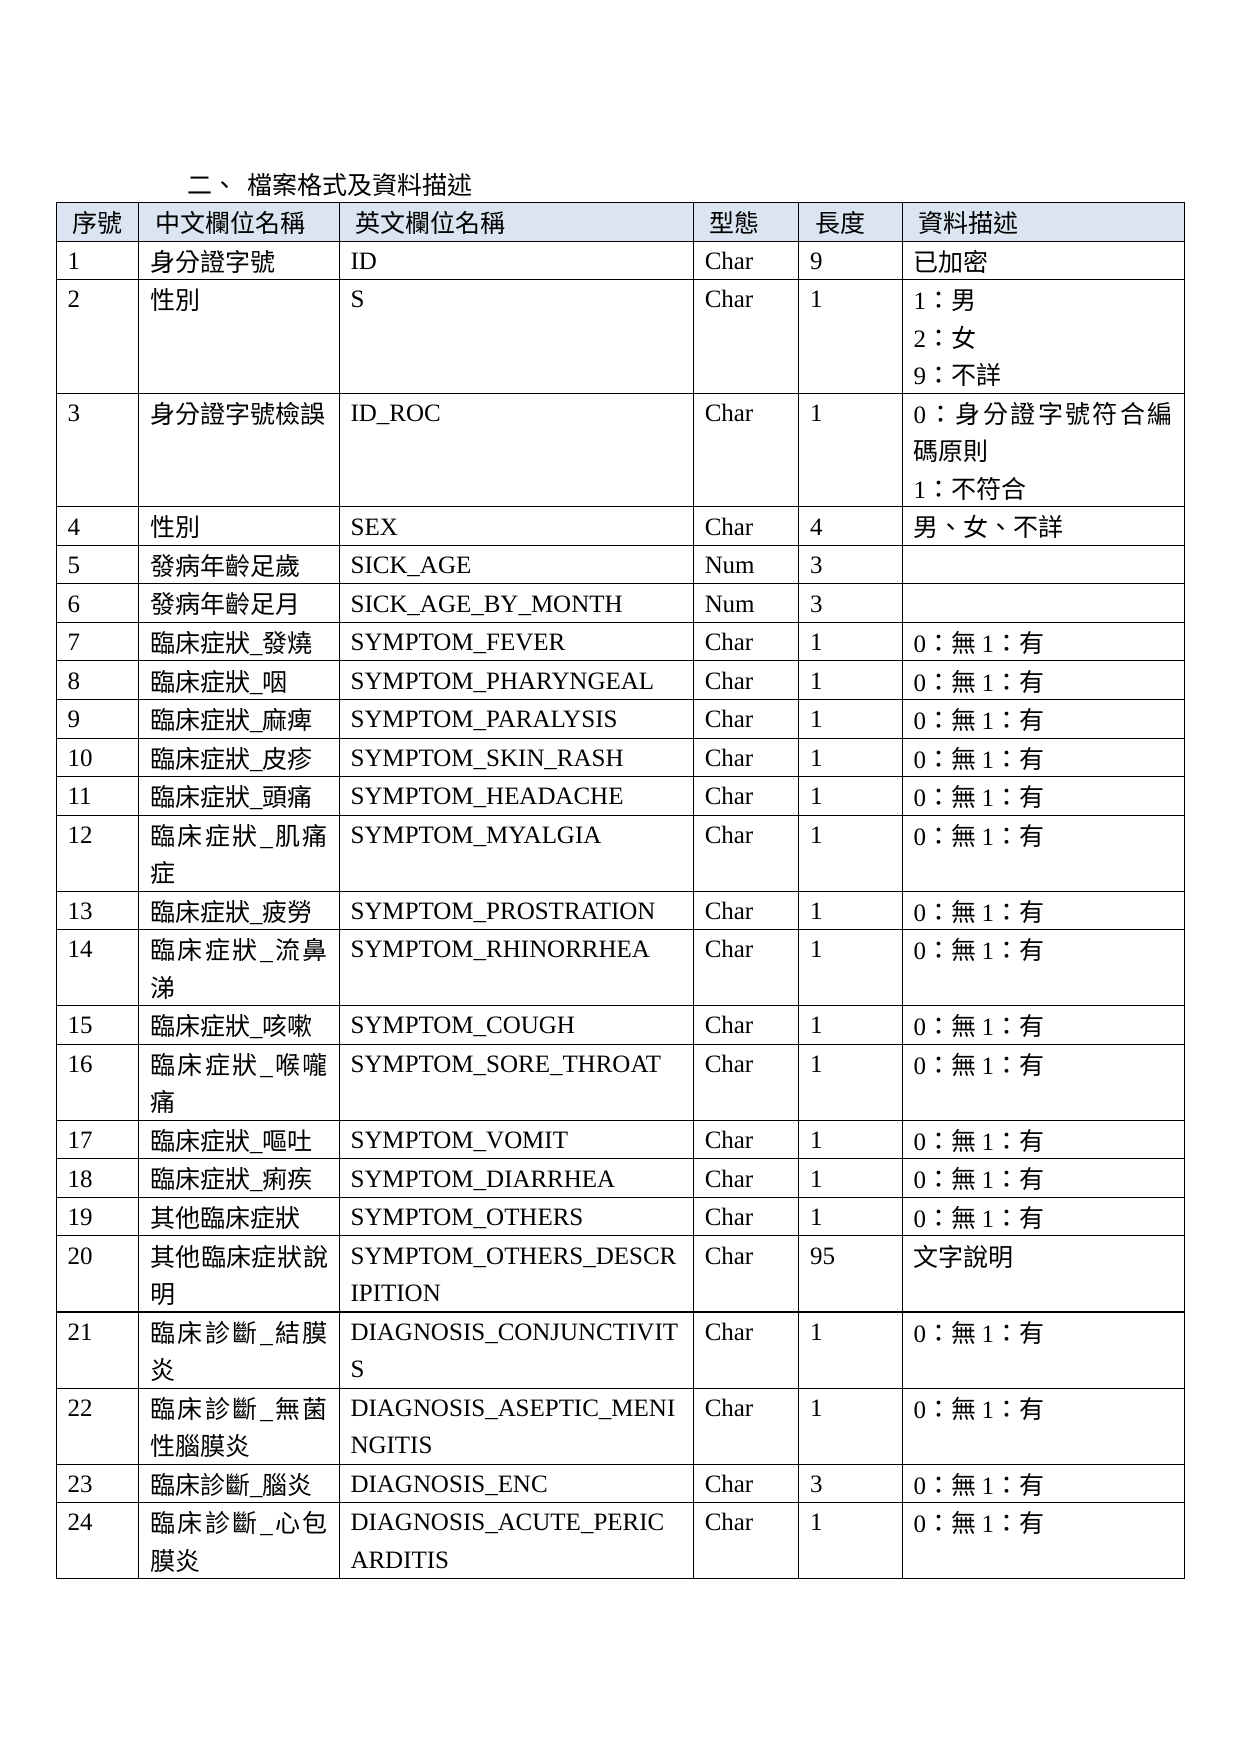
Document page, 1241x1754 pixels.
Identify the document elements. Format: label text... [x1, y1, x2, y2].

table_header 英文欄位名稱 [340, 203, 693, 241]
table_cell 發病年齡足月 [139, 584, 339, 622]
table_cell SYMPTOM_FEVER [340, 623, 693, 660]
table_header 序號 [57, 203, 138, 241]
table_cell SYMPTOM_MYALGIA [340, 816, 693, 891]
table_cell 9 [57, 700, 138, 737]
table_cell Char [694, 1236, 798, 1311]
table_cell SYMPTOM_PARALYSIS [340, 700, 693, 737]
table_cell 9 [799, 242, 902, 279]
table_cell 臨床診斷_無菌性腦膜炎 [139, 1389, 339, 1463]
table_cell Char [694, 930, 798, 1005]
table_cell S [340, 280, 693, 393]
table_cell Char [694, 1198, 798, 1235]
table_cell 臨床診斷_結膜炎 [139, 1313, 339, 1387]
table_cell 95 [799, 1236, 902, 1311]
table_cell 0：無 1：有 [903, 1121, 1184, 1158]
table_cell SYMPTOM_PHARYNGEAL [340, 661, 693, 699]
table_cell 0：無 1：有 [903, 1159, 1184, 1197]
table_cell 文字說明 [903, 1236, 1184, 1311]
table_cell 0：無 1：有 [903, 930, 1184, 1005]
table_cell 6 [57, 584, 138, 622]
table_cell Char [694, 1045, 798, 1120]
table_cell 18 [57, 1159, 138, 1197]
table_cell SYMPTOM_RHINORRHEA [340, 930, 693, 1005]
table_cell 7 [57, 623, 138, 660]
table_cell DIAGNOSIS_ASEPTIC_MENINGITIS [340, 1389, 693, 1463]
table_cell 13 [57, 892, 138, 929]
table_cell Char [694, 280, 798, 393]
table_cell 1 [799, 1198, 902, 1235]
table_cell 1 [799, 1121, 902, 1158]
table_cell 臨床症狀_頭痛 [139, 777, 339, 814]
table_cell 0：無 1：有 [903, 777, 1184, 814]
table_cell SYMPTOM_COUGH [340, 1006, 693, 1044]
table_cell SYMPTOM_HEADACHE [340, 777, 693, 814]
table_header 型態 [694, 203, 798, 241]
table_cell SICK_AGE [340, 546, 693, 583]
table_cell 1：男 2：女 9：不詳 [903, 280, 1184, 393]
table_cell 0：無 1：有 [903, 623, 1184, 660]
table_cell 1 [799, 930, 902, 1005]
table_cell 0：無 1：有 [903, 739, 1184, 776]
table_cell ID [340, 242, 693, 279]
table_cell Char [694, 1503, 798, 1578]
table_cell 性別 [139, 280, 339, 393]
table_cell 0：無 1：有 [903, 816, 1184, 891]
table_header 中文欄位名稱 [139, 203, 339, 241]
table_cell 12 [57, 816, 138, 891]
table_header 資料描述 [903, 203, 1184, 241]
table_cell DIAGNOSIS_CONJUNCTIVITS [340, 1313, 693, 1387]
table_cell 發病年齡足歲 [139, 546, 339, 583]
table_cell 臨床症狀_喉嚨痛 [139, 1045, 339, 1120]
table_cell Char [694, 1121, 798, 1158]
table_cell 2 [57, 280, 138, 393]
table_cell Char [694, 242, 798, 279]
table_cell SYMPTOM_SKIN_RASH [340, 739, 693, 776]
table_cell 0：無 1：有 [903, 1006, 1184, 1044]
table_cell 身分證字號 [139, 242, 339, 279]
table_cell 0：身分證字號符合編碼原則 1：不符合 [903, 394, 1184, 506]
table_cell Char [694, 700, 798, 737]
table_cell Char [694, 892, 798, 929]
table_cell 已加密 [903, 242, 1184, 279]
table_cell 臨床症狀_咳嗽 [139, 1006, 339, 1044]
table_cell 1 [799, 623, 902, 660]
table_cell Num [694, 584, 798, 622]
table_cell 0：無 1：有 [903, 1313, 1184, 1387]
table_cell SYMPTOM_OTHERS [340, 1198, 693, 1235]
table_cell 0：無 1：有 [903, 1045, 1184, 1120]
table_cell 8 [57, 661, 138, 699]
table_cell 臨床症狀_嘔吐 [139, 1121, 339, 1158]
table_cell 1 [799, 777, 902, 814]
table_cell 男、女、不詳 [903, 507, 1184, 545]
table_cell Char [694, 623, 798, 660]
table_cell Char [694, 1465, 798, 1502]
table_cell 19 [57, 1198, 138, 1235]
table_cell Char [694, 394, 798, 506]
table_cell 性別 [139, 507, 339, 545]
table_cell 22 [57, 1389, 138, 1463]
table_cell 0：無 1：有 [903, 700, 1184, 737]
table_cell 臨床診斷_心包膜炎 [139, 1503, 339, 1578]
table_cell 臨床症狀_麻痺 [139, 700, 339, 737]
table_cell Char [694, 1006, 798, 1044]
table_cell 0：無 1：有 [903, 1389, 1184, 1463]
table_cell 1 [799, 1503, 902, 1578]
table_cell 1 [799, 816, 902, 891]
table_cell 臨床症狀_流鼻涕 [139, 930, 339, 1005]
table_cell ID_ROC [340, 394, 693, 506]
table_cell 14 [57, 930, 138, 1005]
table_cell 臨床症狀_疲勞 [139, 892, 339, 929]
table_cell 臨床症狀_咽 [139, 661, 339, 699]
table_cell 24 [57, 1503, 138, 1578]
table_cell 11 [57, 777, 138, 814]
table_cell Char [694, 661, 798, 699]
table_cell SYMPTOM_DIARRHEA [340, 1159, 693, 1197]
table_cell 1 [799, 1045, 902, 1120]
table_cell DIAGNOSIS_ACUTE_PERICARDITIS [340, 1503, 693, 1578]
table_cell Char [694, 507, 798, 545]
table_cell 1 [799, 1006, 902, 1044]
table_cell SYMPTOM_SORE_THROAT [340, 1045, 693, 1120]
table_cell Char [694, 1159, 798, 1197]
table_cell 10 [57, 739, 138, 776]
table_cell 4 [799, 507, 902, 545]
table_cell 其他臨床症狀 [139, 1198, 339, 1235]
table_header 長度 [799, 203, 902, 241]
table_cell SYMPTOM_OTHERS_DESCRIPITION [340, 1236, 693, 1311]
table_cell 臨床症狀_皮疹 [139, 739, 339, 776]
table_cell 17 [57, 1121, 138, 1158]
table_cell 3 [57, 394, 138, 506]
table_cell 15 [57, 1006, 138, 1044]
table_cell 16 [57, 1045, 138, 1120]
table_cell 1 [799, 892, 902, 929]
table_cell 3 [799, 546, 902, 583]
table_cell 其他臨床症狀說明 [139, 1236, 339, 1311]
table_cell SYMPTOM_PROSTRATION [340, 892, 693, 929]
table_cell [903, 584, 1184, 622]
table_cell 3 [799, 584, 902, 622]
table_cell 0：無 1：有 [903, 661, 1184, 699]
table_cell 1 [799, 739, 902, 776]
table_cell 身分證字號檢誤 [139, 394, 339, 506]
table_cell SYMPTOM_VOMIT [340, 1121, 693, 1158]
table_cell Char [694, 1389, 798, 1463]
table_cell 0：無 1：有 [903, 1503, 1184, 1578]
table_cell 1 [799, 280, 902, 393]
table_cell 0：無 1：有 [903, 1198, 1184, 1235]
table_cell 臨床症狀_肌痛症 [139, 816, 339, 891]
table_cell Char [694, 1313, 798, 1387]
table_cell 1 [799, 700, 902, 737]
table_cell Char [694, 777, 798, 814]
table_cell 20 [57, 1236, 138, 1311]
table_cell 1 [799, 1159, 902, 1197]
table_cell 0：無 1：有 [903, 892, 1184, 929]
table_cell 1 [57, 242, 138, 279]
table_cell 21 [57, 1313, 138, 1387]
table_cell 1 [799, 661, 902, 699]
table_cell 1 [799, 1389, 902, 1463]
table_cell 1 [799, 1313, 902, 1387]
table_cell 臨床症狀_發燒 [139, 623, 339, 660]
table_cell 23 [57, 1465, 138, 1502]
table_cell 5 [57, 546, 138, 583]
table_cell Char [694, 816, 798, 891]
table_cell SICK_AGE_BY_MONTH [340, 584, 693, 622]
table_cell Num [694, 546, 798, 583]
list 檔案格式及資料描述 [187, 164, 1053, 202]
table_cell 1 [799, 394, 902, 506]
table_cell [903, 546, 1184, 583]
table_cell SEX [340, 507, 693, 545]
table_cell 臨床症狀_痢疾 [139, 1159, 339, 1197]
table_cell 0：無 1：有 [903, 1465, 1184, 1502]
table_cell Char [694, 739, 798, 776]
table_cell 4 [57, 507, 138, 545]
table_cell DIAGNOSIS_ENC [340, 1465, 693, 1502]
table_cell 臨床診斷_腦炎 [139, 1465, 339, 1502]
table_cell 3 [799, 1465, 902, 1502]
